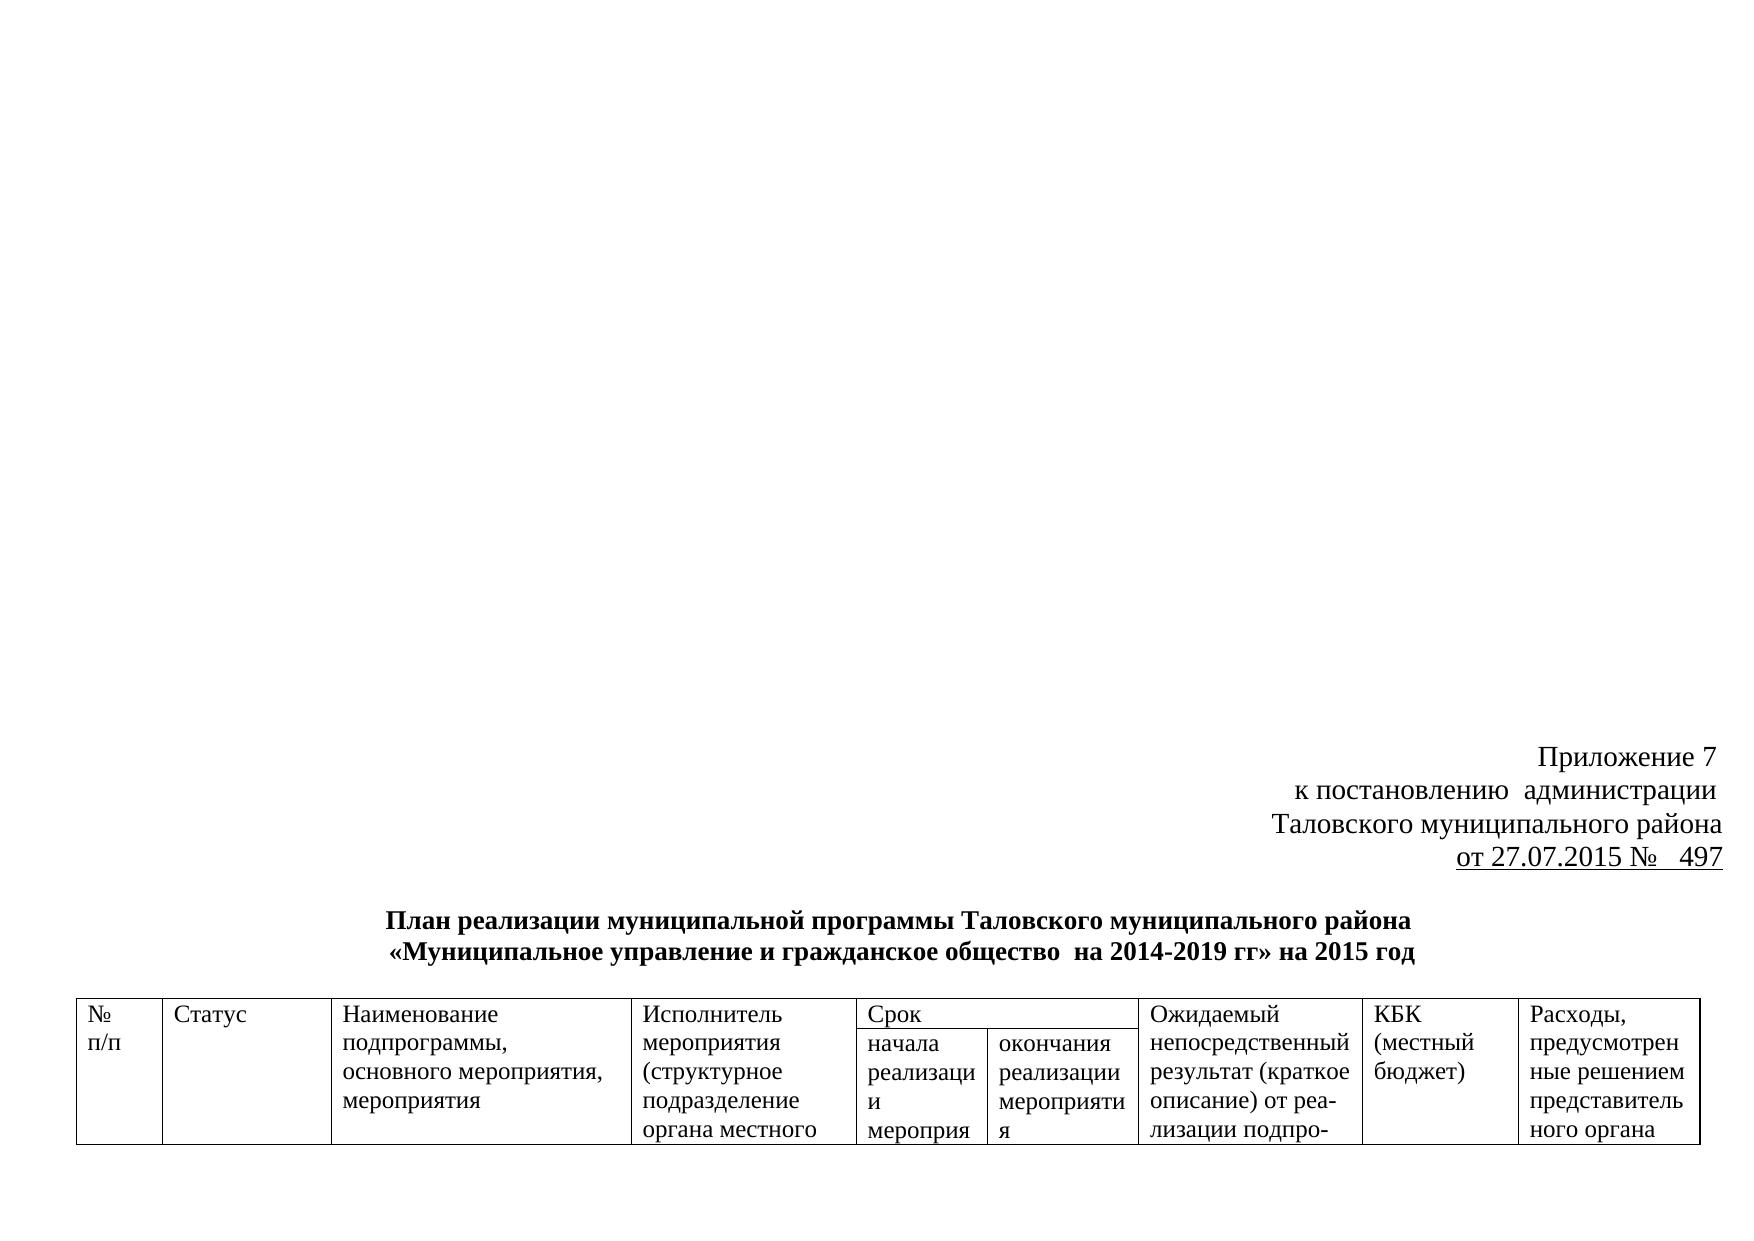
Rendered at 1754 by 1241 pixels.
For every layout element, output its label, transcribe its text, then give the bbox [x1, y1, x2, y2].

text Таловского муниципального района от 27.07.2015 № 497 [87, 806, 1723, 873]
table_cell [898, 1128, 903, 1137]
text к постановлению администрации [87, 772, 1717, 806]
text Приложение 7 [87, 739, 1717, 772]
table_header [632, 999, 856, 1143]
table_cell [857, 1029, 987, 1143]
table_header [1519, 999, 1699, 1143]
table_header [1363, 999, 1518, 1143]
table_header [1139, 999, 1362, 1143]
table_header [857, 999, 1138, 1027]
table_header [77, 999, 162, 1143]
text План реализации муниципальной программы Таловского муниципального района «Муниципальное управление и гражданское общество на 2014-2019 гг» на 2015 год [87, 904, 1717, 967]
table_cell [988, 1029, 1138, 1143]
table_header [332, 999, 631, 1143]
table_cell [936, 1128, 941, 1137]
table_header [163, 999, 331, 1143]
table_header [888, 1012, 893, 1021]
